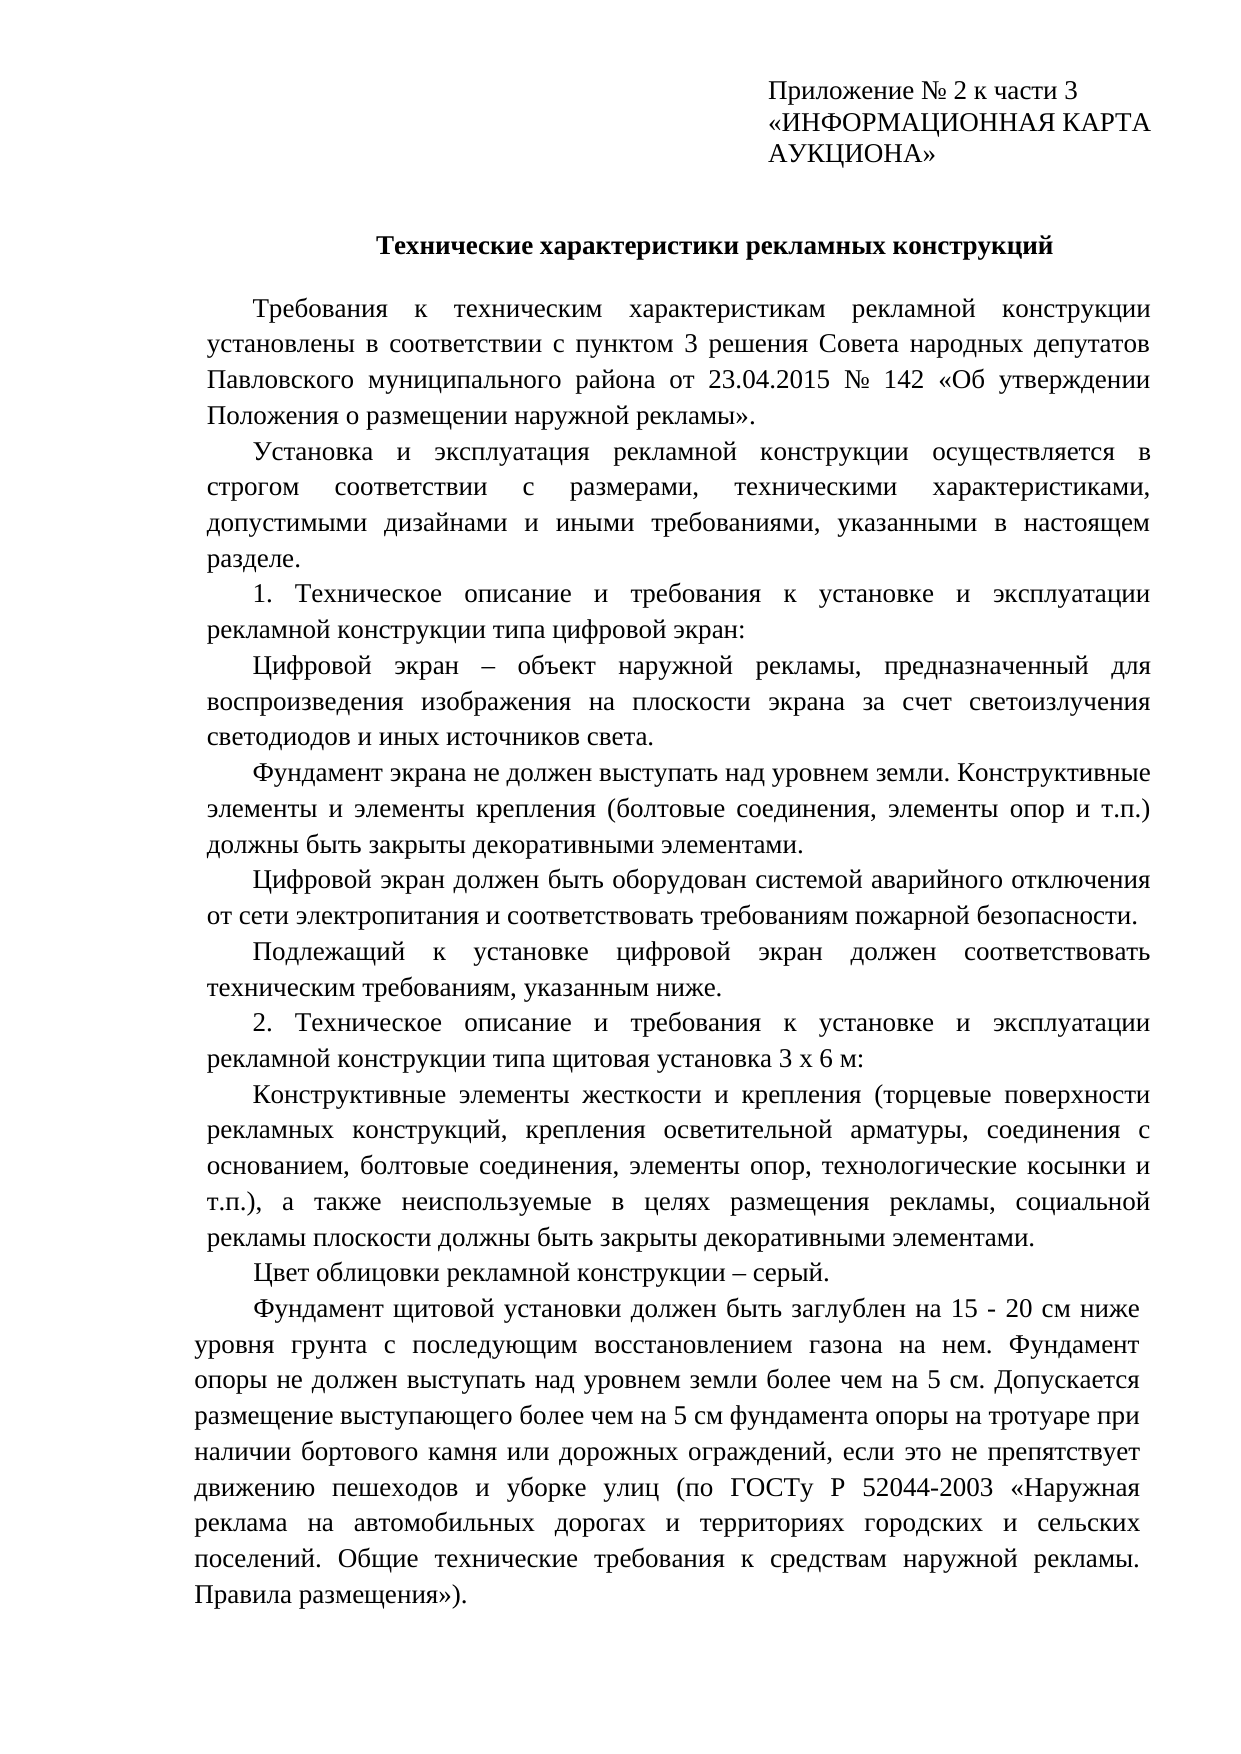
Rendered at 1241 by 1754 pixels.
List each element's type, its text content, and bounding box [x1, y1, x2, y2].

text Конструктивные элементы жесткости и крепления (торцевые поверхности рекламных конструкций, крепления осветительной арматуры, соединения с основанием, болтовые соединения, элементы опор, технологические косынки и т.п.), а также неиспользуемые в целях размещения рекламы, социальной рекламы плоскости должны быть закрыты декоративными элементами. [207, 1078, 1152, 1252]
text 1. Техническое описание и требования к установке и эксплуатации рекламной конструкции типа цифровой экран: [207, 578, 1152, 644]
text Фундамент экрана не должен выступать над уровнем земли. Конструктивные элементы и элементы крепления (болтовые соединения, элементы опор и т.п.) должны быть закрыты декоративными элементами. [207, 756, 1152, 859]
text «ИНФОРМАЦИОННАЯ КАРТА АУКЦИОНА» [768, 106, 1152, 168]
text Цвет облицовки рекламной конструкции – серый. [194, 1256, 1141, 1288]
text 2. Техническое описание и требования к установке и эксплуатации рекламной конструкции типа щитовая установка 3 х 6 м: [207, 1006, 1152, 1073]
text Фундамент щитовой установки должен быть заглублен на 15 - 20 см ниже уровня грунта с последующим восстановлением газона на нем. Фундамент опоры не должен выступать над уровнем земли более чем на 5 см. Допускается размещение выступающего более чем на 5 см фундамента опоры на тротуаре при наличии бортового камня или дорожных ограждений, если это не препятствует движению пешеходов и уборке улиц (по ГОСТу Р 52044-2003 «Наружная реклама на автомобильных дорогах и территориях городских и сельских поселений. Общие технические требования к средствам наружной рекламы. Правила размещения»). [194, 1292, 1141, 1609]
text Установка и эксплуатация рекламной конструкции осуществляется в строгом соответствии с размерами, техническими характеристиками, допустимыми дизайнами и иными требованиями, указанными в настоящем разделе. [207, 435, 1152, 573]
text Цифровой экран должен быть оборудован системой аварийного отключения от сети электропитания и соответствовать требованиям пожарной безопасности. [207, 863, 1152, 930]
text Цифровой экран – объект наружной рекламы, предназначенный для воспроизведения изображения на плоскости экрана за счет светоизлучения светодиодов и иных источников света. [207, 649, 1152, 752]
text Технические характеристики рекламных конструкций [376, 229, 1134, 260]
text Требования к техническим характеристикам рекламной конструкции установлены в соответствии с пунктом 3 решения Совета народных депутатов Павловского муниципального района от 23.04.2015 № 142 «Об утверждении Положения о размещении наружной рекламы». [207, 292, 1152, 430]
text Подлежащий к установке цифровой экран должен соответствовать техническим требованиям, указанным ниже. [207, 935, 1152, 1002]
text Приложение № 2 к части 3 [768, 74, 1152, 105]
